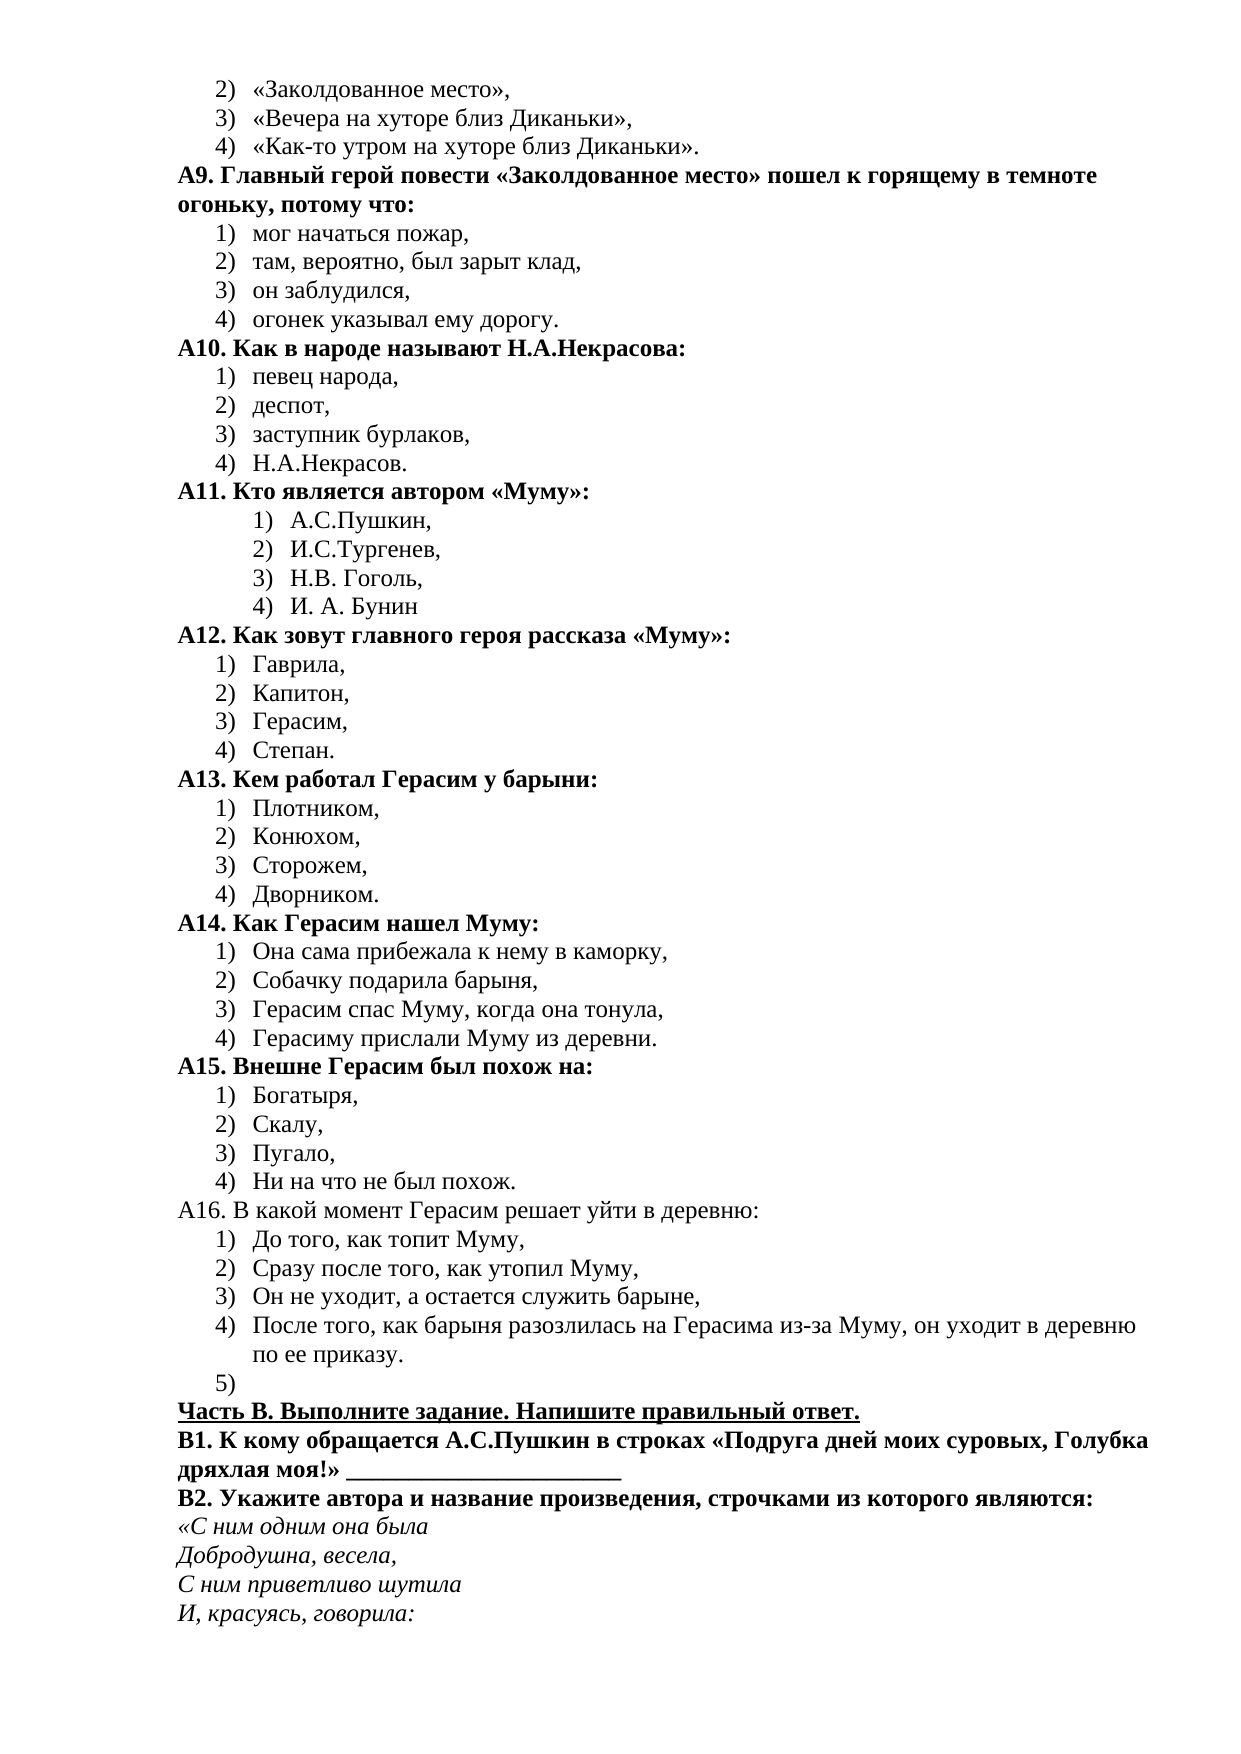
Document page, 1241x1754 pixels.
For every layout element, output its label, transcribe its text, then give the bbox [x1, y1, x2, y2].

list Н.А.Некрасов. [215, 448, 1152, 476]
text В2. Укажите автора и название произведения, строчками из которого являются: [177, 1483, 1152, 1511]
list Он не уходит, а остается служить барыне, [215, 1281, 1152, 1310]
list Сторожем, [215, 850, 1152, 879]
list Богатыря, [215, 1080, 1152, 1109]
list Герасиму прислали Муму из деревни. [215, 1023, 1152, 1051]
list Гаврила, [215, 649, 1152, 678]
list Скалу, [215, 1109, 1152, 1138]
text А12. Как зовут главного героя рассказа «Муму»: [177, 620, 1152, 649]
list Конюхом, [215, 821, 1152, 850]
list «Как-то утром на хуторе близ Диканьки». [215, 131, 1152, 160]
list мог начаться пожар, [215, 218, 1152, 246]
list Капитон, [215, 678, 1152, 706]
text С ним приветливо шутила [177, 1569, 1152, 1598]
list А.С.Пушкин, [252, 505, 1152, 534]
list Герасим спас Муму, когда она тонула, [215, 994, 1152, 1023]
list заступник бурлаков, [215, 419, 1152, 448]
text И, красуясь, говорила: [177, 1598, 1152, 1626]
text А16. В какой момент Герасим решает уйти в деревню: [177, 1195, 1152, 1224]
list Сразу после того, как утопил Муму, [215, 1253, 1152, 1281]
text «С ним одним она была [177, 1511, 1152, 1540]
text Часть В. Выполните задание. Напишите правильный ответ. [177, 1396, 1152, 1425]
list он заблудился, [215, 275, 1152, 304]
list И. А. Бунин [252, 591, 1152, 620]
list огонек указывал ему дорогу. [215, 304, 1152, 333]
list Плотником, [215, 793, 1152, 821]
list там, вероятно, был зарыт клад, [215, 246, 1152, 275]
list Герасим, [215, 706, 1152, 735]
list После того, как барыня разозлилась на Герасима из-за Муму, он уходит в деревню по ее приказу. [215, 1310, 1152, 1368]
text А10. Как в народе называют Н.А.Некрасова: [177, 333, 1152, 361]
list Дворником. [215, 879, 1152, 908]
text Добродушна, весела, [177, 1540, 1152, 1569]
text А15. Внешне Герасим был похож на: [177, 1051, 1152, 1080]
text А11. Кто является автором «Муму»: [177, 476, 1152, 505]
list Степан. [215, 735, 1152, 764]
list И.С.Тургенев, [252, 534, 1152, 563]
list Пугало, [215, 1138, 1152, 1166]
list Н.В. Гоголь, [252, 563, 1152, 591]
list певец народа, [215, 361, 1152, 390]
list Собачку подарила барыня, [215, 965, 1152, 994]
text А13. Кем работал Герасим у барыни: [177, 764, 1152, 793]
list «Вечера на хуторе близ Диканьки», [215, 103, 1152, 131]
text А9. Главный герой повести «Заколдованное место» пошел к горящему в темноте огоньку, потому что: [177, 160, 1152, 218]
list деспот, [215, 390, 1152, 419]
text А14. Как Герасим нашел Муму: [177, 908, 1152, 936]
list До того, как топит Муму, [215, 1224, 1152, 1253]
list Она сама прибежала к нему в каморку, [215, 936, 1152, 965]
text В1. К кому обращается А.С.Пушкин в строках «Подруга дней моих суровых, Голубка дряхлая моя!» ______________________ [177, 1425, 1152, 1483]
list «Заколдованное место», [215, 74, 1152, 103]
list Ни на что не был похож. [215, 1166, 1152, 1195]
